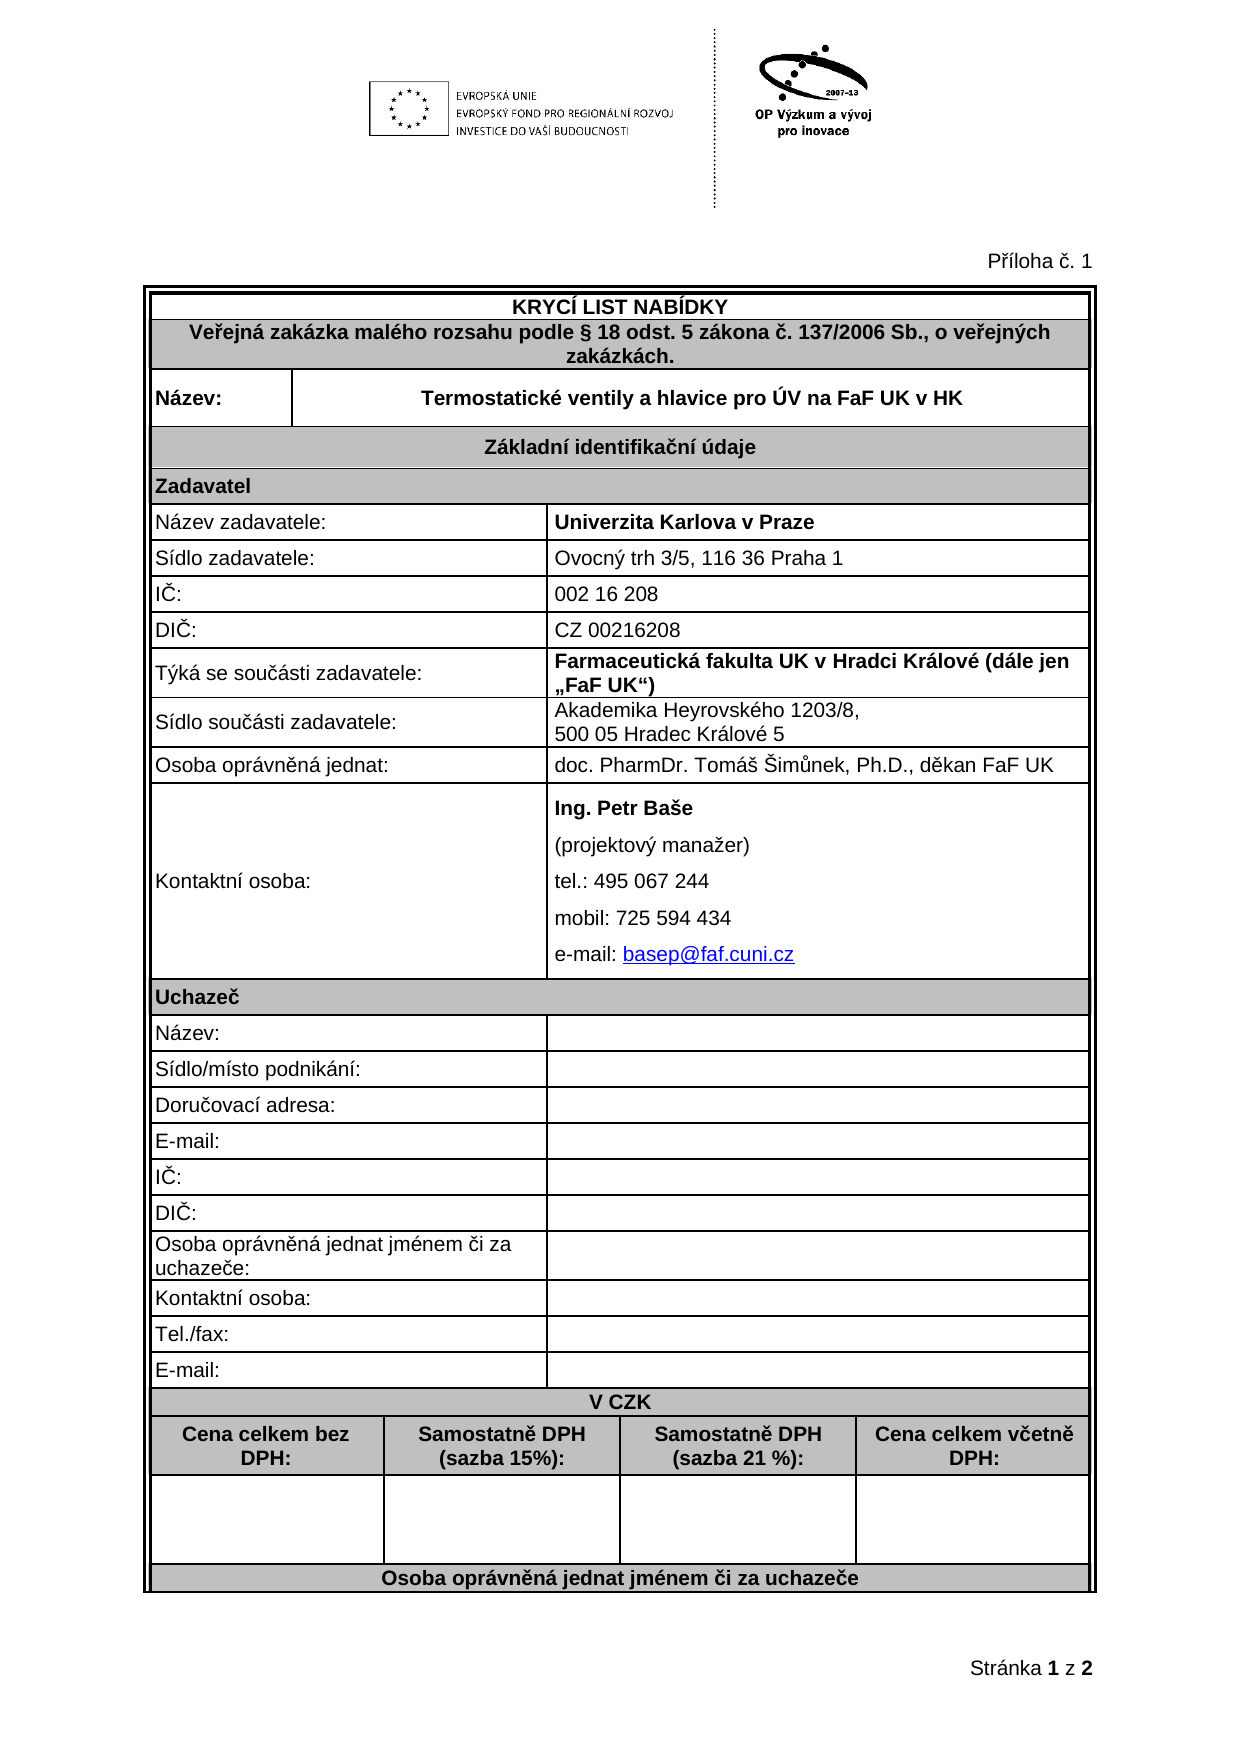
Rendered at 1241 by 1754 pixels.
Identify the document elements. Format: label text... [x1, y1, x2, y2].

table_cell Ing. Petr Baše (projektový manažer) tel.: 495 067 244 mobil: 725 594 434 e-mail: basep@faf.cuni.cz [548, 784, 1088, 978]
table_cell Doručovací adresa: [152, 1088, 546, 1122]
table_cell Zadavatel [152, 469, 1088, 503]
table_cell Sídlo zadavatele: [152, 541, 546, 575]
table_cell DIČ: [152, 1196, 546, 1230]
table_cell Veřejná zakázka malého rozsahu podle § 18 odst. 5 zákona č. 137/2006 Sb., o veřejných zakázkách. [152, 320, 1088, 368]
table_cell Uchazeč [152, 980, 1088, 1014]
text Příloha č. 1 [148, 249, 1092, 273]
table_cell Akademika Heyrovského 1203/8, 500 05 Hradec Králové 5 [548, 698, 1088, 746]
table_cell Název zadavatele: [152, 505, 546, 539]
table_cell [548, 1052, 1088, 1086]
table_cell E-mail: [152, 1353, 546, 1387]
table_cell [621, 1476, 855, 1563]
table_cell E-mail: [152, 1124, 546, 1158]
table_cell Cena celkem včetně DPH: [857, 1417, 1088, 1474]
table_cell [548, 1232, 1088, 1279]
table_cell Týká se součásti zadavatele: [152, 649, 546, 697]
table_cell Sídlo součásti zadavatele: [152, 698, 546, 746]
table_cell [548, 1016, 1088, 1050]
table_cell [548, 1196, 1088, 1230]
table_cell Cena celkem bez DPH: [152, 1417, 383, 1474]
table_cell Kontaktní osoba: [152, 1281, 546, 1315]
table_cell IČ: [152, 1160, 546, 1194]
table_cell [548, 1317, 1088, 1351]
table_cell Samostatně DPH (sazba 21 %): [621, 1417, 855, 1474]
table_cell IČ: [152, 577, 546, 611]
table_header KRYCÍ LIST NABÍDKY [148, 288, 1092, 318]
table_cell V CZK [152, 1389, 1088, 1415]
table_cell Termostatické ventily a hlavice pro ÚV na FaF UK v HK [293, 370, 1088, 426]
table_cell Farmaceutická fakulta UK v Hradci Králové (dále jen „FaF UK“) [548, 649, 1088, 697]
table_cell Samostatně DPH (sazba 15%): [385, 1417, 619, 1474]
table_cell [548, 1281, 1088, 1315]
table_cell DIČ: [152, 613, 546, 647]
picture [327, 0, 913, 237]
table_cell CZ 00216208 [548, 613, 1088, 647]
table_cell [548, 1353, 1088, 1387]
table_cell Osoba oprávněná jednat: [152, 748, 546, 782]
table_cell 002 16 208 [548, 577, 1088, 611]
table_cell Osoba oprávněná jednat jménem či za uchazeče [152, 1565, 1088, 1591]
table_cell Univerzita Karlova v Praze [548, 505, 1088, 539]
table_cell doc. PharmDr. Tomáš Šimůnek, Ph.D., děkan FaF UK [548, 748, 1088, 782]
table_cell [548, 1124, 1088, 1158]
table_cell Kontaktní osoba: [152, 784, 546, 978]
table_cell [152, 1476, 383, 1563]
table_cell Tel./fax: [152, 1317, 546, 1351]
table_cell Název: [152, 370, 291, 426]
table_cell [548, 1088, 1088, 1122]
table_cell Název: [152, 1016, 546, 1050]
table_cell Sídlo/místo podnikání: [152, 1052, 546, 1086]
table_cell Ovocný trh 3/5, 116 36 Praha 1 [548, 541, 1088, 575]
table_cell Osoba oprávněná jednat jménem či za uchazeče: [152, 1232, 546, 1279]
table_cell [548, 1160, 1088, 1194]
table_cell [385, 1476, 619, 1563]
table_cell [857, 1476, 1088, 1563]
table_cell Základní identifikační údaje [152, 427, 1088, 467]
